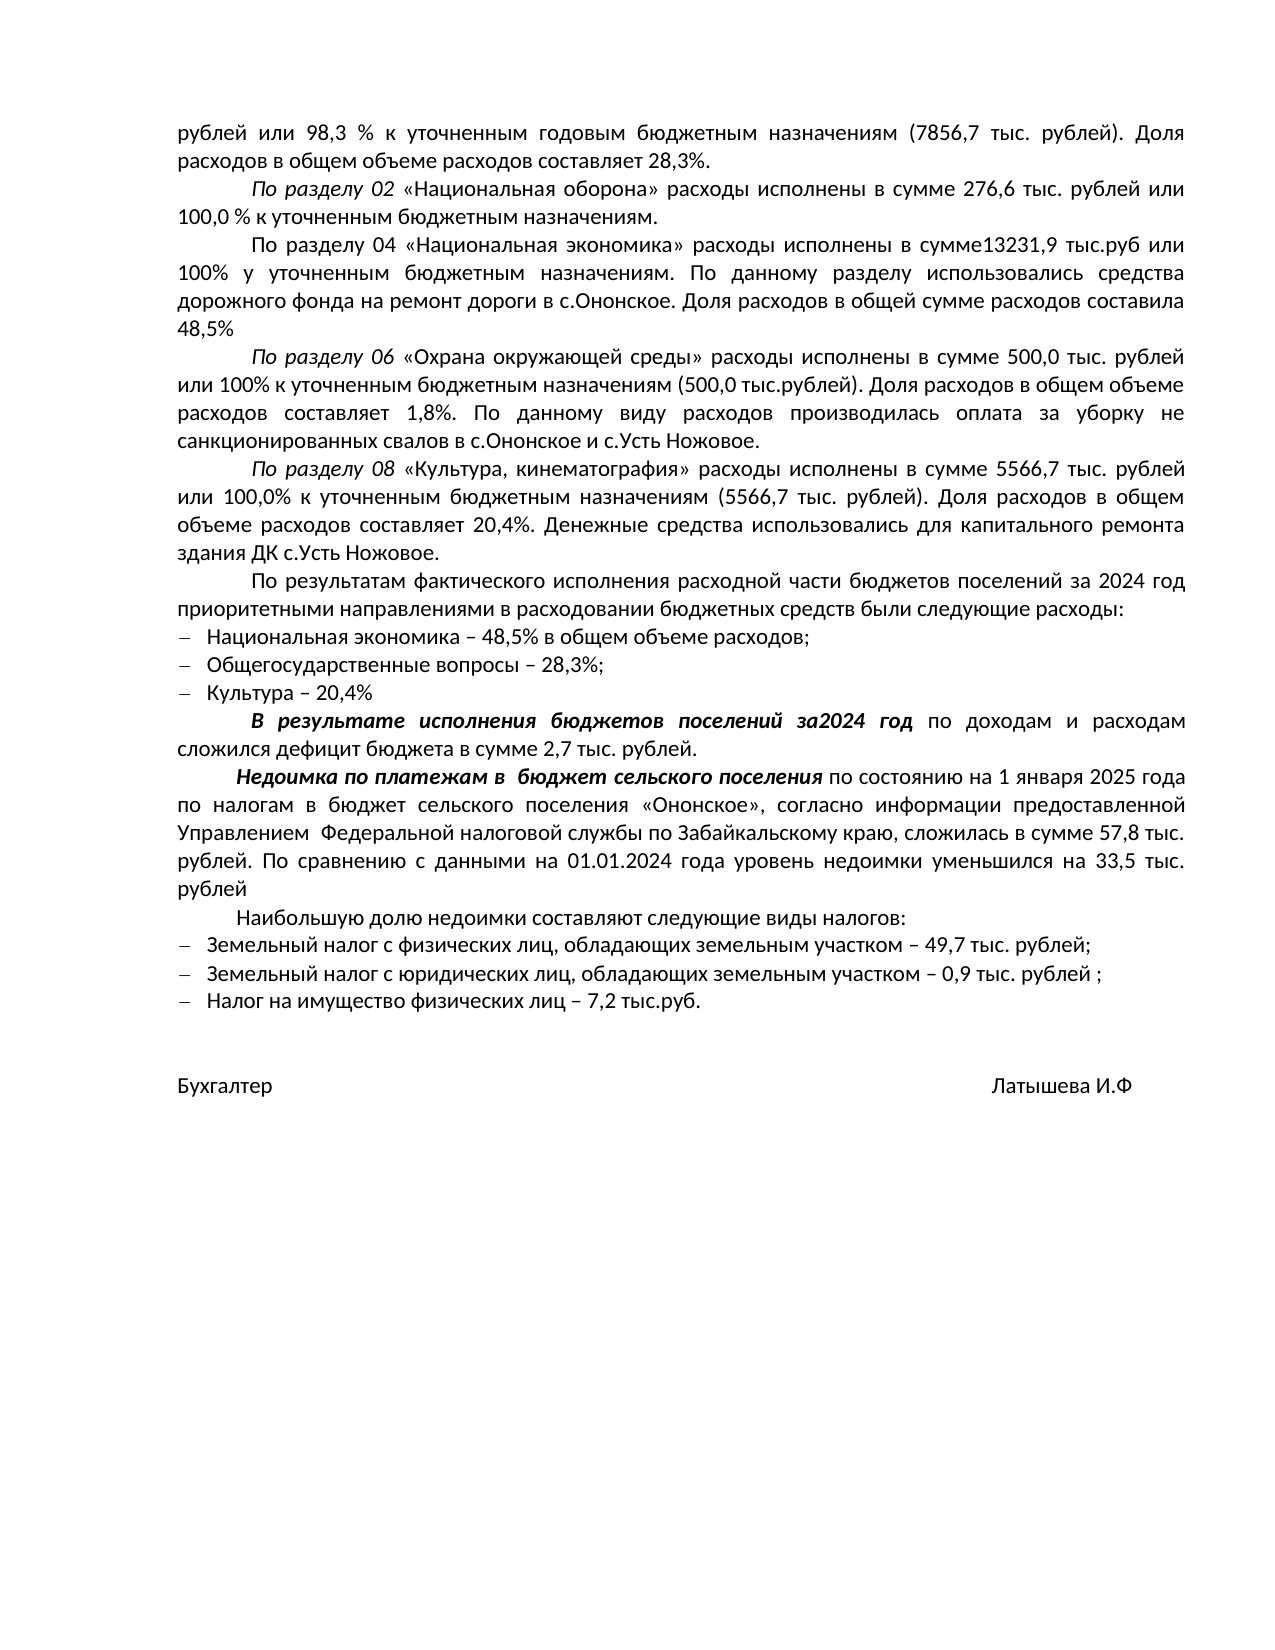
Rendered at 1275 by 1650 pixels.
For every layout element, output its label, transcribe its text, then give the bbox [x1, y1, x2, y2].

text Бухгалтер Латышева И.Ф [177, 1071, 1186, 1099]
list Общегосударственные вопросы – 28,3%; [177, 650, 1186, 678]
list Культура – 20,4% [177, 678, 1186, 706]
text В результате исполнения бюджетов поселений за2024 год по доходам и расходам сложился дефицит бюджета в сумме 2,7 тыс. рублей. [177, 706, 1186, 762]
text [177, 118, 1186, 174]
list Национальная экономика – 48,5% в общем объеме расходов; [177, 622, 1186, 650]
text По разделу 04 «Национальная экономика» расходы исполнены в сумме13231,9 тыс.руб или 100% у уточненным бюджетным назначениям. По данному разделу использовались средства дорожного фонда на ремонт дороги в с.Ононское. Доля расходов в общей сумме расходов составила 48,5% [177, 230, 1186, 342]
text По разделу 06 «Охрана окружающей среды» расходы исполнены в сумме 500,0 тыс. рублей или 100% к уточненным бюджетным назначениям (500,0 тыс.рублей). Доля расходов в общем объеме расходов составляет 1,8%. По данному виду расходов производилась оплата за уборку не санкционированных свалов в с.Ононское и с.Усть Ножовое. [177, 342, 1186, 454]
list Налог на имущество физических лиц – 7,2 тыс.руб. [177, 987, 1186, 1015]
text По результатам фактического исполнения расходной части бюджетов поселений за 2024 год приоритетными направлениями в расходовании бюджетных средств были следующие расходы: [177, 566, 1186, 622]
text Наибольшую долю недоимки составляют следующие виды налогов: [177, 903, 1186, 931]
text Недоимка по платежам в бюджет сельского поселения по состоянию на 1 января 2025 года по налогам в бюджет сельского поселения «Ононское», согласно информации предоставленной Управлением Федеральной налоговой службы по Забайкальскому краю, сложилась в сумме 57,8 тыс. рублей. По сравнению с данными на 01.01.2024 года уровень недоимки уменьшился на 33,5 тыс. рублей [177, 762, 1186, 903]
text По разделу 08 «Культура, кинематография» расходы исполнены в сумме 5566,7 тыс. рублей или 100,0% к уточненным бюджетным назначениям (5566,7 тыс. рублей). Доля расходов в общем объеме расходов составляет 20,4%. Денежные средства использовались для капитального ремонта здания ДК с.Усть Ножовое. [177, 454, 1186, 566]
list Земельный налог с юридических лиц, обладающих земельным участком – 0,9 тыс. рублей ; [177, 959, 1186, 987]
text По разделу 02 «Национальная оборона» расходы исполнены в сумме 276,6 тыс. рублей или 100,0 % к уточненным бюджетным назначениям. [177, 174, 1186, 230]
list Земельный налог с физических лиц, обладающих земельным участком – 49,7 тыс. рублей; [177, 931, 1186, 959]
